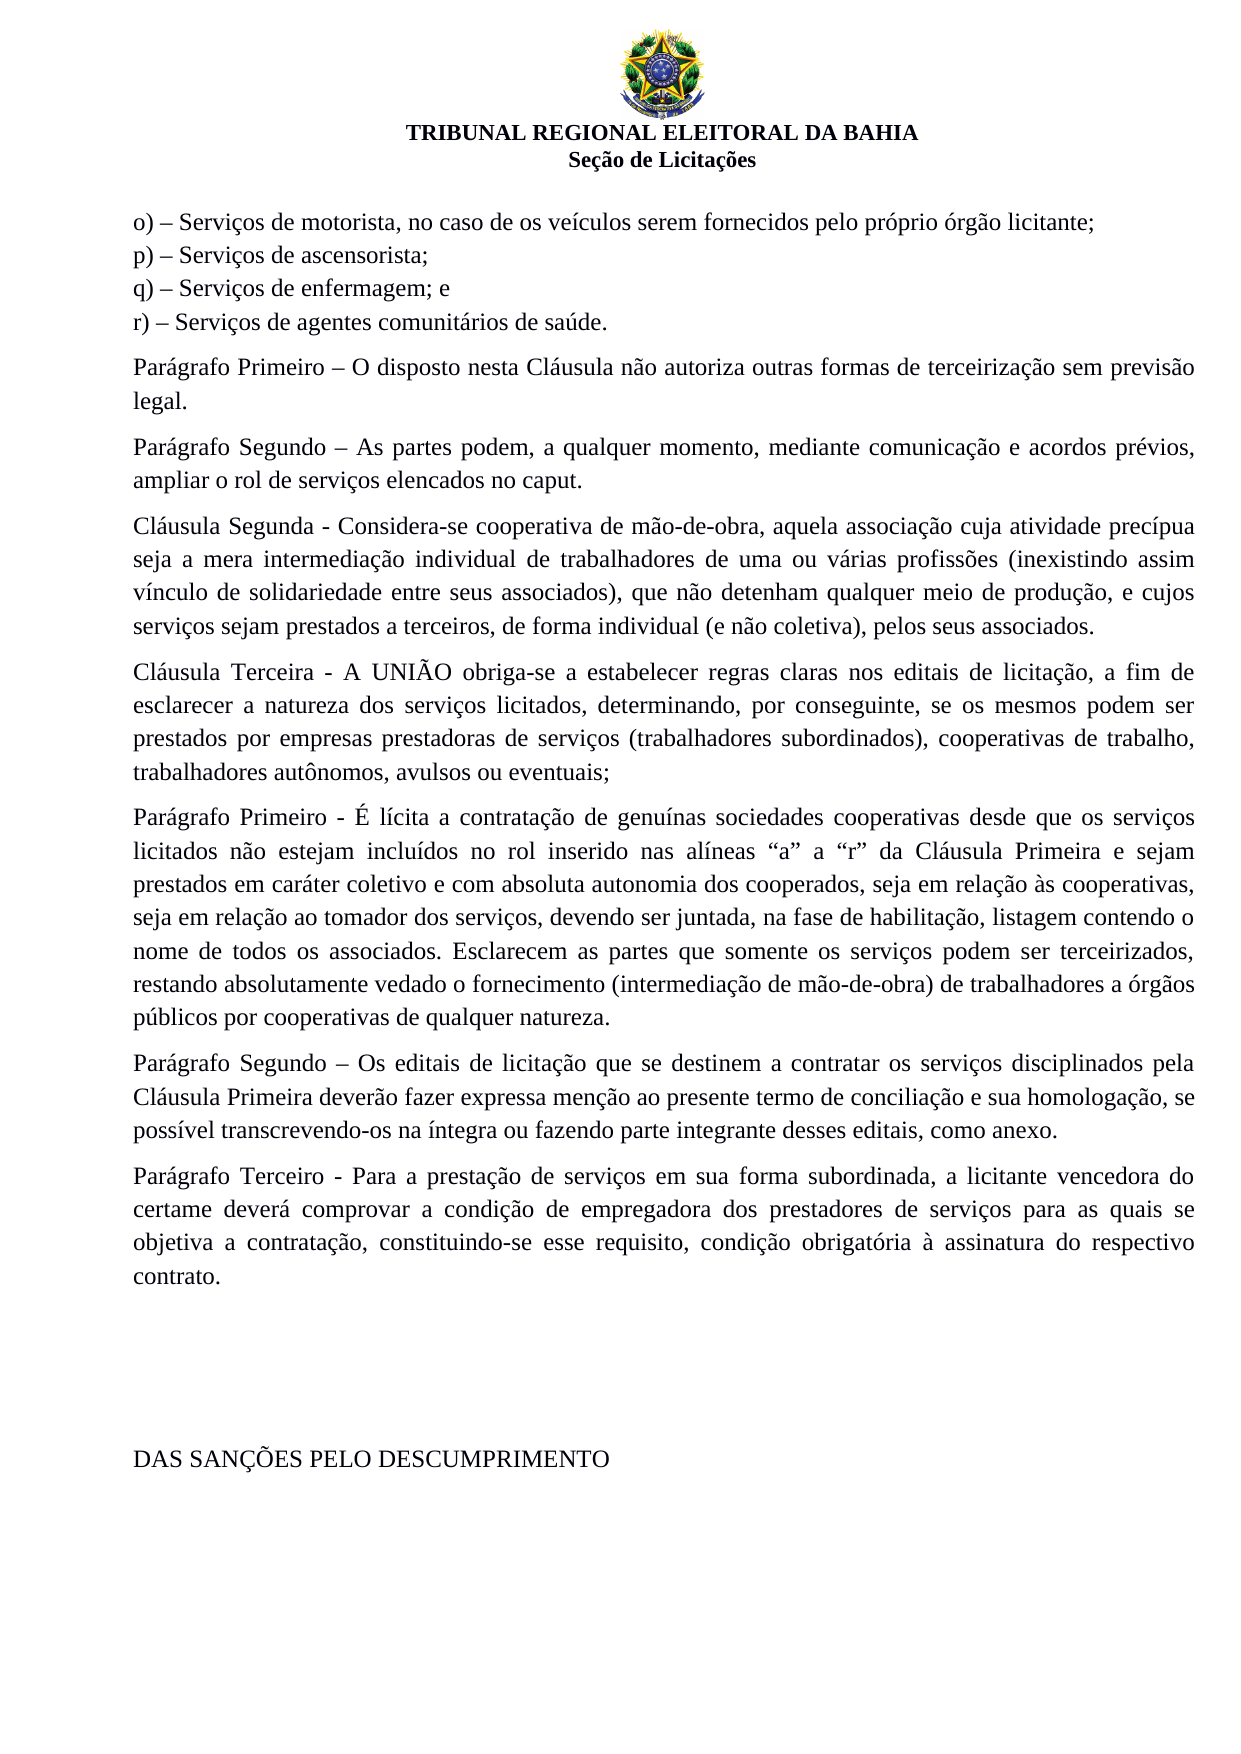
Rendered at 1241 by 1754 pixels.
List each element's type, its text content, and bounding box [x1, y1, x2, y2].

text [133, 203, 1196, 337]
text Cláusula Terceira - A UNIÃO obriga-se a estabelecer regras claras nos editais de licitação, a fim de esclarecer a natureza dos serviços licitados, determinando, por conseguinte, se os mesmos podem ser prestados por empresas prestadoras de serviços (trabalhadores subordinados), cooperativas de trabalho, trabalhadores autônomos, avulsos ou eventuais; [133, 653, 1196, 787]
text Parágrafo Primeiro – O disposto nesta Cláusula não autoriza outras formas de terceirização sem previsão legal. [133, 349, 1196, 416]
text Parágrafo Primeiro - É lícita a contratação de genuínas sociedades cooperativas desde que os serviços licitados não estejam incluídos no rol inserido nas alíneas “a” a “r” da Cláusula Primeira e sejam prestados em caráter coletivo e com absoluta autonomia dos cooperados, seja em relação às cooperativas, seja em relação ao tomador dos serviços, devendo ser juntada, na fase de habilitação, listagem contendo o nome de todos os associados. Esclarecem as partes que somente os serviços podem ser terceirizados, restando absolutamente vedado o fornecimento (intermediação de mão-de-obra) de trabalhadores a órgãos públicos por cooperativas de qualquer natureza. [133, 799, 1196, 1032]
text DAS SANÇÕES PELO DESCUMPRIMENTO [133, 1441, 1196, 1474]
text Parágrafo Terceiro - Para a prestação de serviços em sua forma subordinada, a licitante vencedora do certame deverá comprovar a condição de empregadora dos prestadores de serviços para as quais se objetiva a contratação, constituindo-se esse requisito, condição obrigatória à assinatura do respectivo contrato. [133, 1157, 1196, 1291]
text Parágrafo Segundo – Os editais de licitação que se destinem a contratar os serviços disciplinados pela Cláusula Primeira deverão fazer expressa menção ao presente termo de conciliação e sua homologação, se possível transcrevendo-os na íntegra ou fazendo parte integrante desses editais, como anexo. [133, 1045, 1196, 1145]
text Parágrafo Segundo – As partes podem, a qualquer momento, mediante comunicação e acordos prévios, ampliar o rol de serviços elencados no caput. [133, 428, 1196, 495]
text Cláusula Segunda - Considera-se cooperativa de mão-de-obra, aquela associação cuja atividade precípua seja a mera intermediação individual de trabalhadores de uma ou várias profissões (inexistindo assim vínculo de solidariedade entre seus associados), que não detenham qualquer meio de produção, e cujos serviços sejam prestados a terceiros, de forma individual (e não coletiva), pelos seus associados. [133, 507, 1196, 641]
